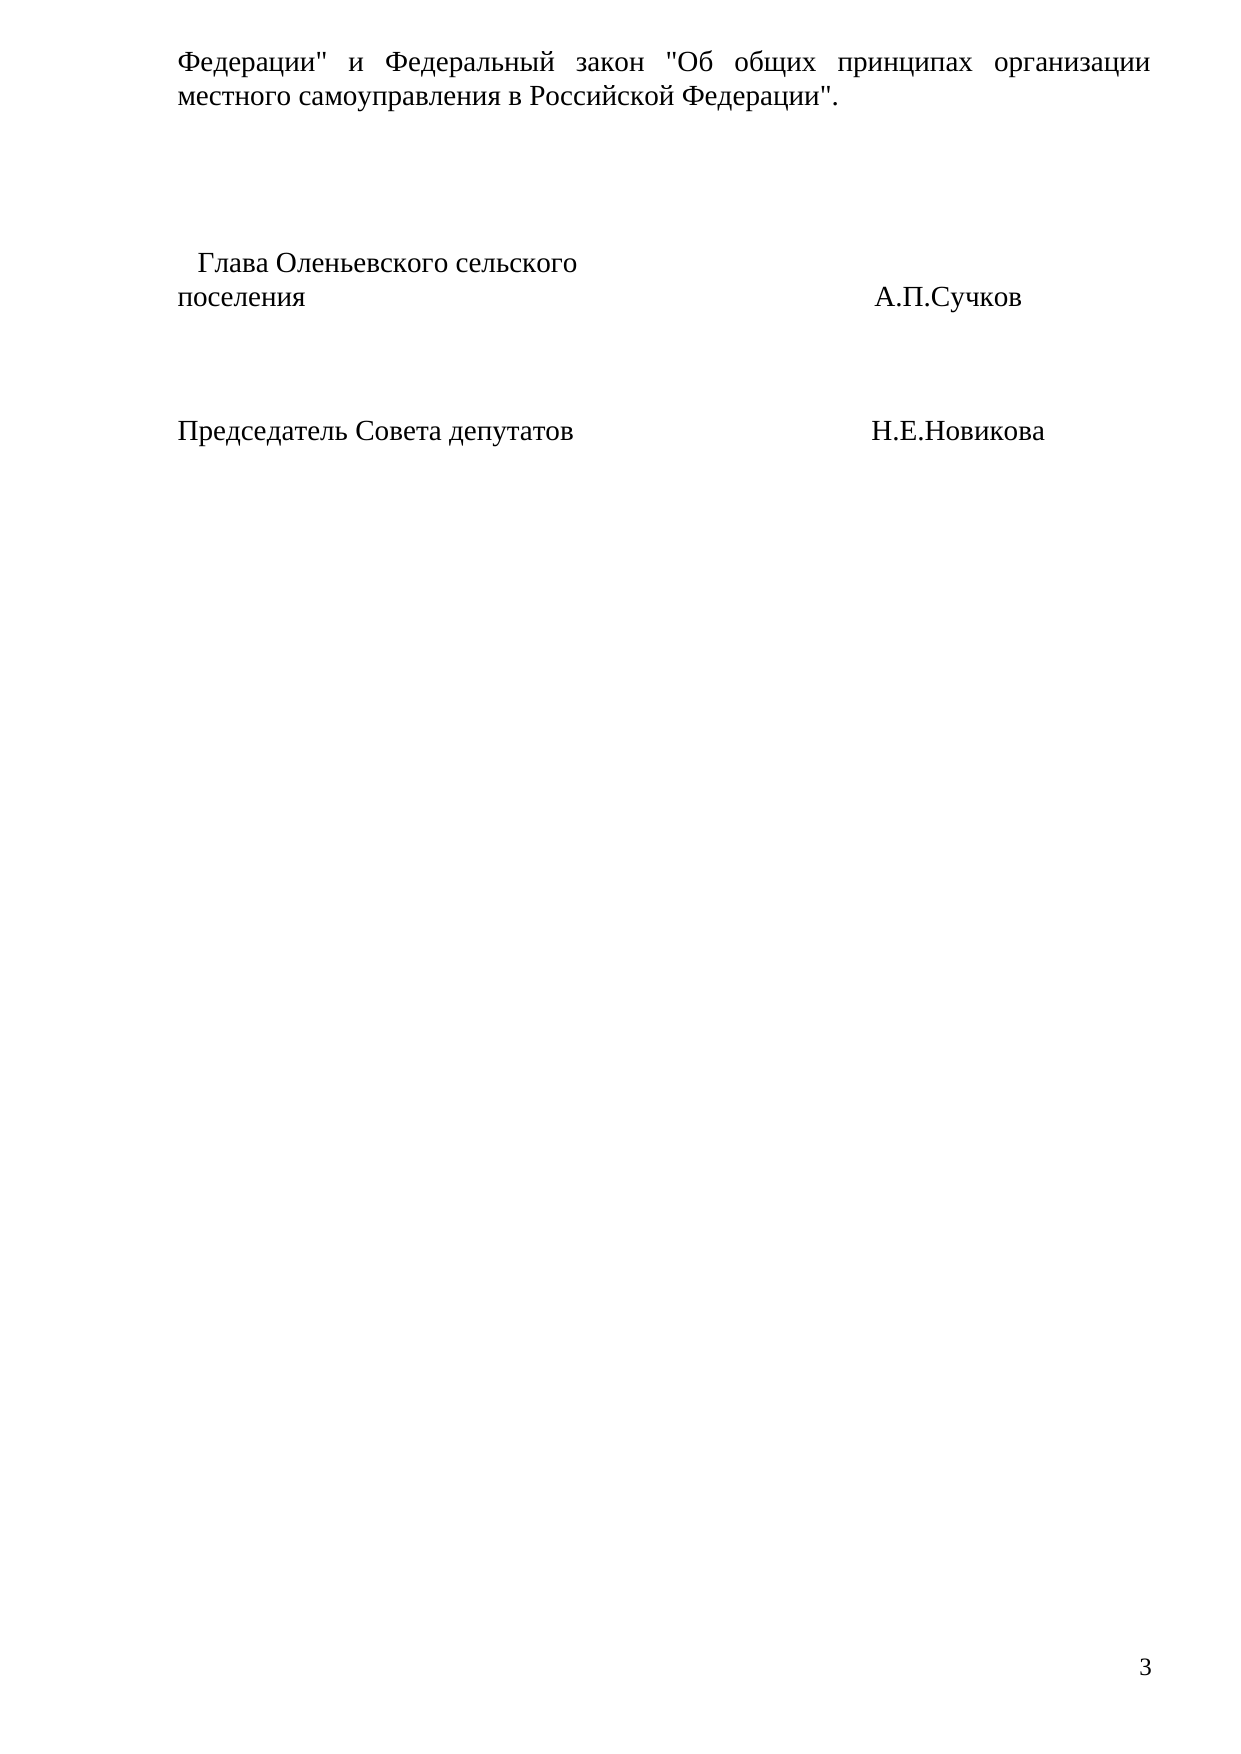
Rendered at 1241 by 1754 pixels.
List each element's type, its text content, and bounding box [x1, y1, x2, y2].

text поселения А.П.Сучков [177, 279, 1152, 313]
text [177, 44, 1152, 111]
text Глава Оленьевского сельского [177, 246, 1152, 279]
text Председатель Совета депутатов Н.Е.Новикова [177, 413, 1152, 447]
